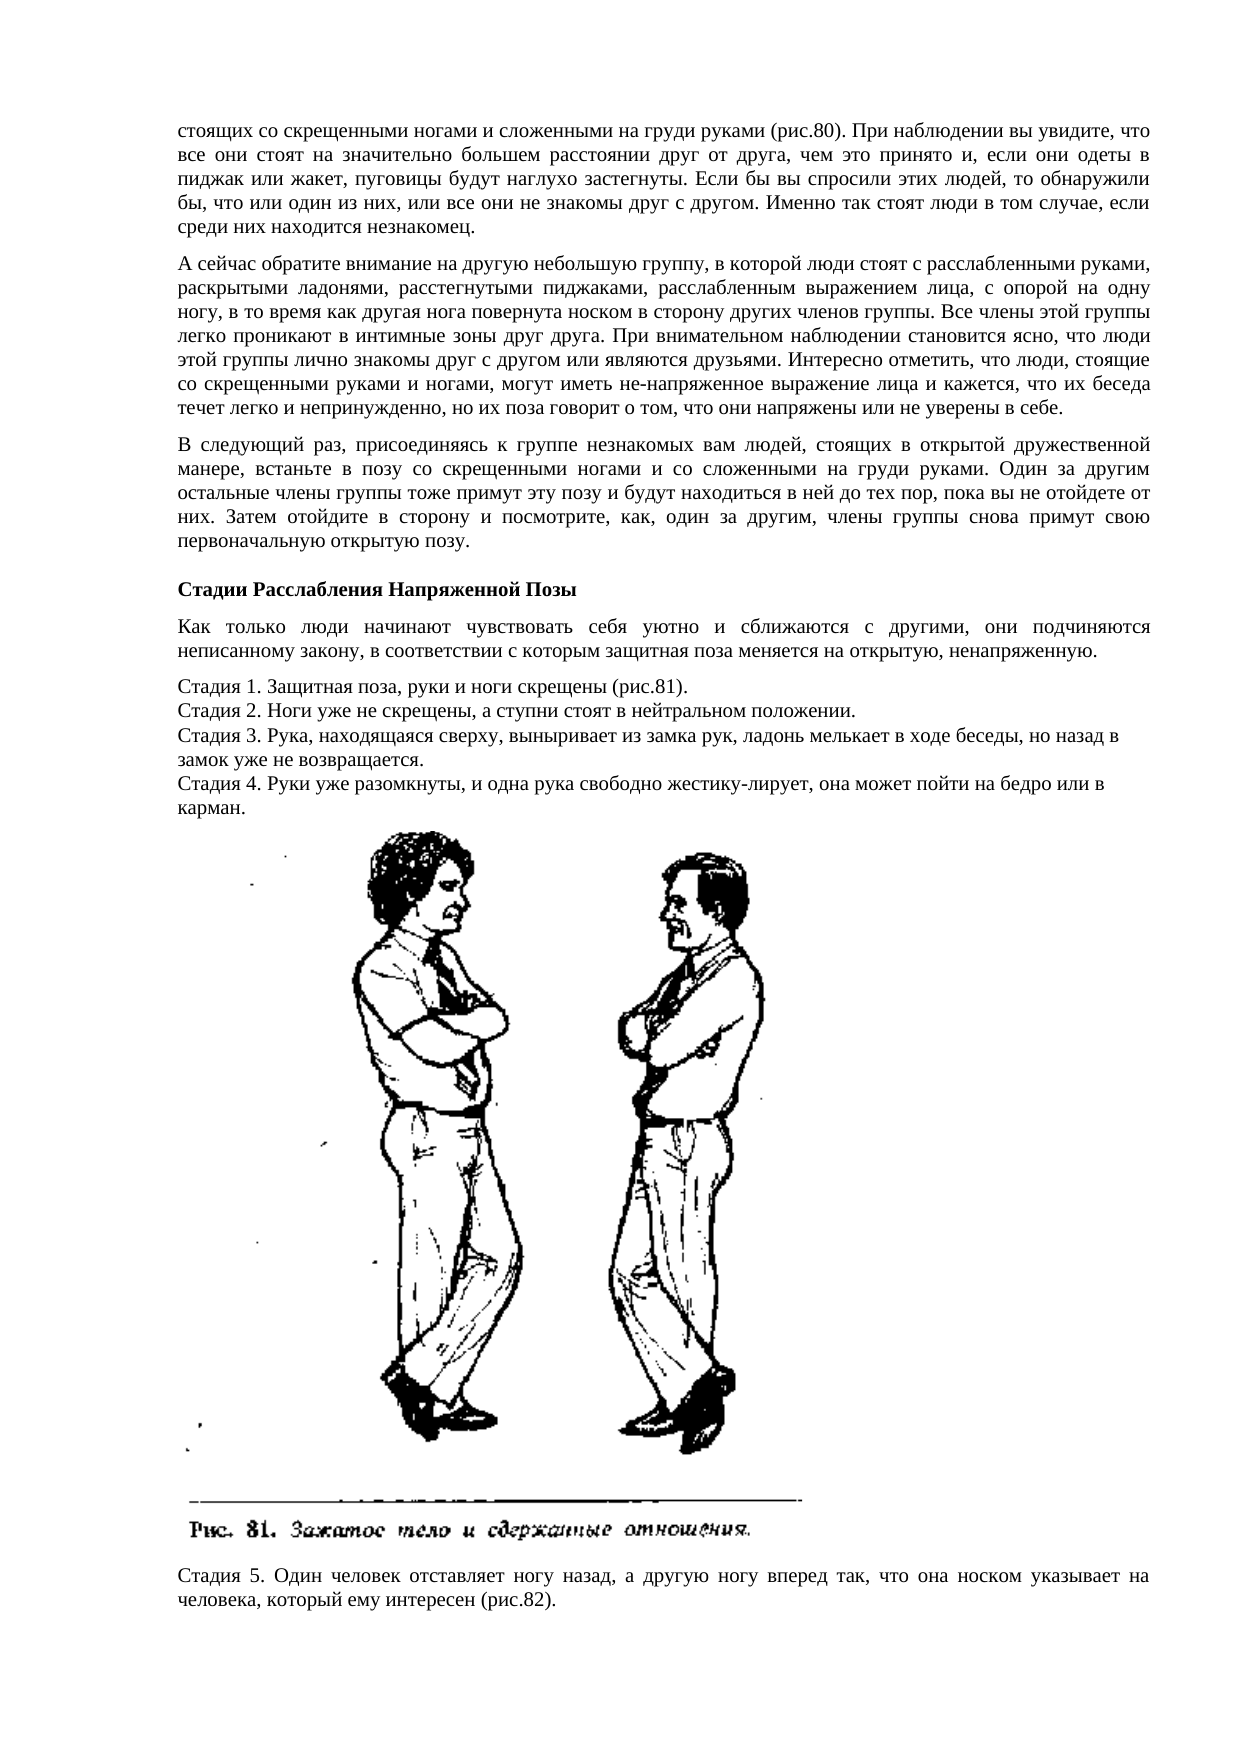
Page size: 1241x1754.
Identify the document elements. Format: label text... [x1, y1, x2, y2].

text Стадия 1. Защитная поза, руки и ноги скрещены (рис.81). Стадия 2. Ноги уже не скрещены, а ступни стоят в нейтральном положении. Стадия 3. Рука, находящаяся сверху, выныривает из замка рук, ладонь мелькает в ходе беседы, но назад в замок уже не возвращается. Стадия 4. Руки уже разомкнуты, и одна рука свободно жестику-лирует, она может пойти на бедро или в карман. [177, 674, 1152, 819]
subtitle Стадии Расслабления Напряженной Позы [177, 577, 1152, 601]
text А сейчас обратите внимание на другую небольшую группу, в которой люди стоят с расслабленными руками, раскрытыми ладонями, расстегнутыми пиджаками, расслабленным выражением лица, с опорой на одну ногу, в то время как другая нога повернута носком в сторону других членов группы. Все члены этой группы легко проникают в интимные зоны друг друга. При внимательном наблюдении становится ясно, что люди этой группы лично знакомы друг с другом или являются друзьями. Интересно отметить, что люди, стоящие со скрещенными руками и ногами, могут иметь не-напряженное выражение лица и кажется, что их беседа течет легко и непринужденно, но их поза говорит о том, что они напряжены или не уверены в себе. [177, 251, 1152, 419]
text В следующий раз, присоединяясь к группе незнакомых вам людей, стоящих в открытой дружественной манере, встаньте в позу со скрещенными ногами и со сложенными на груди руками. Один за другим остальные члены группы тоже примут эту позу и будут находиться в ней до тех пор, пока вы не отойдете от них. Затем отойдите в сторону и посмотрите, как, один за другим, члены группы снова примут свою первоначальную открытую позу. [177, 432, 1152, 552]
text Как только люди начинают чувствовать себя уютно и сближаются с другими, они подчиняются неписанному закону, в соответствии с которым защитная поза меняется на открытую, ненапряженную. [177, 614, 1152, 662]
text Стадия 5. Один человек отставляет ногу назад, а другую ногу вперед так, что она носком указывает на человека, который ему интересен (рис.82). [177, 1562, 1152, 1611]
text стоящих со скрещенными ногами и сложенными на груди руками (рис.80). При наблюдении вы увидите, что все они стоят на значительно большем расстоянии друг от друга, чем это принято и, если они одеты в пиджак или жакет, пуговицы будут наглухо застегнуты. Если бы вы спросили этих людей, то обнаружили бы, что или один из них, или все они не знакомы друг с другом. Именно так стоят люди в том случае, если среди них находится незнакомец. [177, 118, 1152, 238]
picture [177, 831, 803, 1550]
